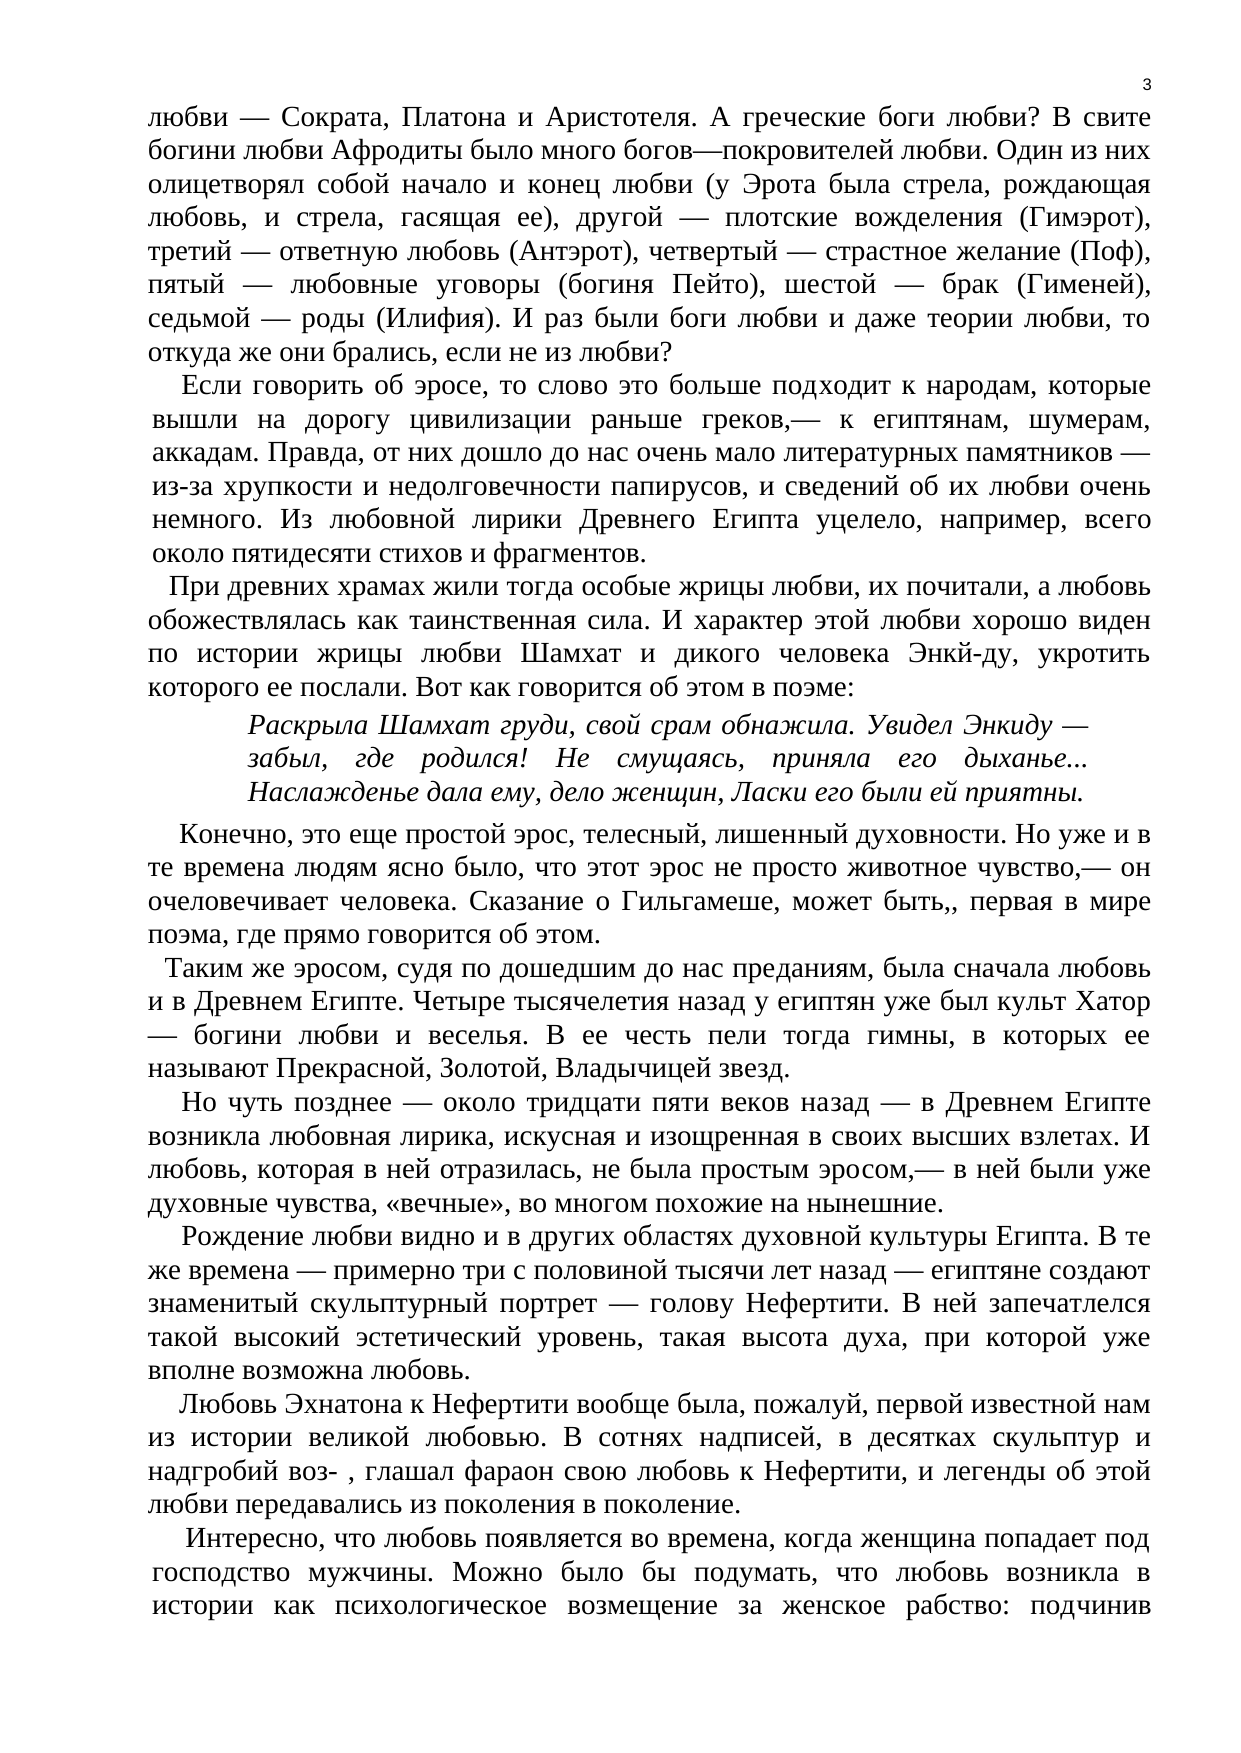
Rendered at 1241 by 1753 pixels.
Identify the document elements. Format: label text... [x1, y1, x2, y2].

text Но чуть позднее — около тридцати пяти веков назад — в Древнем Египте возникла любовная лирика, искусная и изощренная в своих высших взлетах. И любовь, которая в ней отразилась, не была простым эросом,— в ней были уже духовные чувства, «вечные», во многом похожие на нынешние. [148, 1084, 1152, 1218]
text Раскрыла Шамхат груди, свой срам обнажила. Увидел Энкиду — забыл, где родился! Не смущаясь, приняла его дыханье... Наслажденье дала ему, дело женщин, Ласки его были ей приятны. [248, 707, 1089, 807]
text При древних храмах жили тогда особые жрицы любви, их почитали, а любовь обожествлялась как таинственная сила. И характер этой любви хорошо виден по истории жрицы любви Шамхат и дикого человека Энкй-ду, укротить которого ее послали. Вот как говорится об этом в поэме: [148, 568, 1152, 703]
text Таким же эросом, судя по дошедшим до нас преданиям, была сначала любовь и в Древнем Египте. Четыре тысячелетия назад у египтян уже был культ Хатор — богини любви и веселья. В ее честь пели тогда гимны, в которых ее называют Прекрасной, Золотой, Владычицей звезд. [148, 950, 1152, 1084]
text Любовь Эхнатона к Нефертити вообще была, пожалуй, первой известной нам из истории великой любовью. В сотнях надписей, в десятках скульптур и надгробий воз- , глашал фараон свою любовь к Нефертити, и легенды об этой любви передавались из поколения в поколение. [148, 1386, 1152, 1520]
text Рождение любви видно и в других областях духовной культуры Египта. В те же времена — примерно три с половиной тысячи лет назад — египтяне создают знаменитый скульптурный портрет — голову Нефертити. В ней запечатлелся такой высокий эстетический уровень, такая высота духа, при которой уже вполне возможна любовь. [148, 1218, 1152, 1386]
text Если говорить об эросе, то слово это больше подходит к народам, которые вышли на дорогу цивилизации раньше греков,— к египтянам, шумерам, аккадам. Правда, от них дошло до нас очень мало литературных памятников — из-за хрупкости и недолговечности папирусов, и сведений об их любви очень немного. Из любовной лирики Древнего Египта уцелело, например, всего около пятидесяти стихов и фрагментов. [152, 367, 1152, 568]
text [148, 99, 1152, 367]
text Конечно, это еще простой эрос, телесный, лишенный духовности. Но уже и в те времена людям ясно было, что этот эрос не просто животное чувство,— он очеловечивает человека. Сказание о Гильгамеше, может быть,, первая в мире поэма, где прямо говорится об этом. [148, 816, 1152, 950]
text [152, 1520, 1152, 1621]
